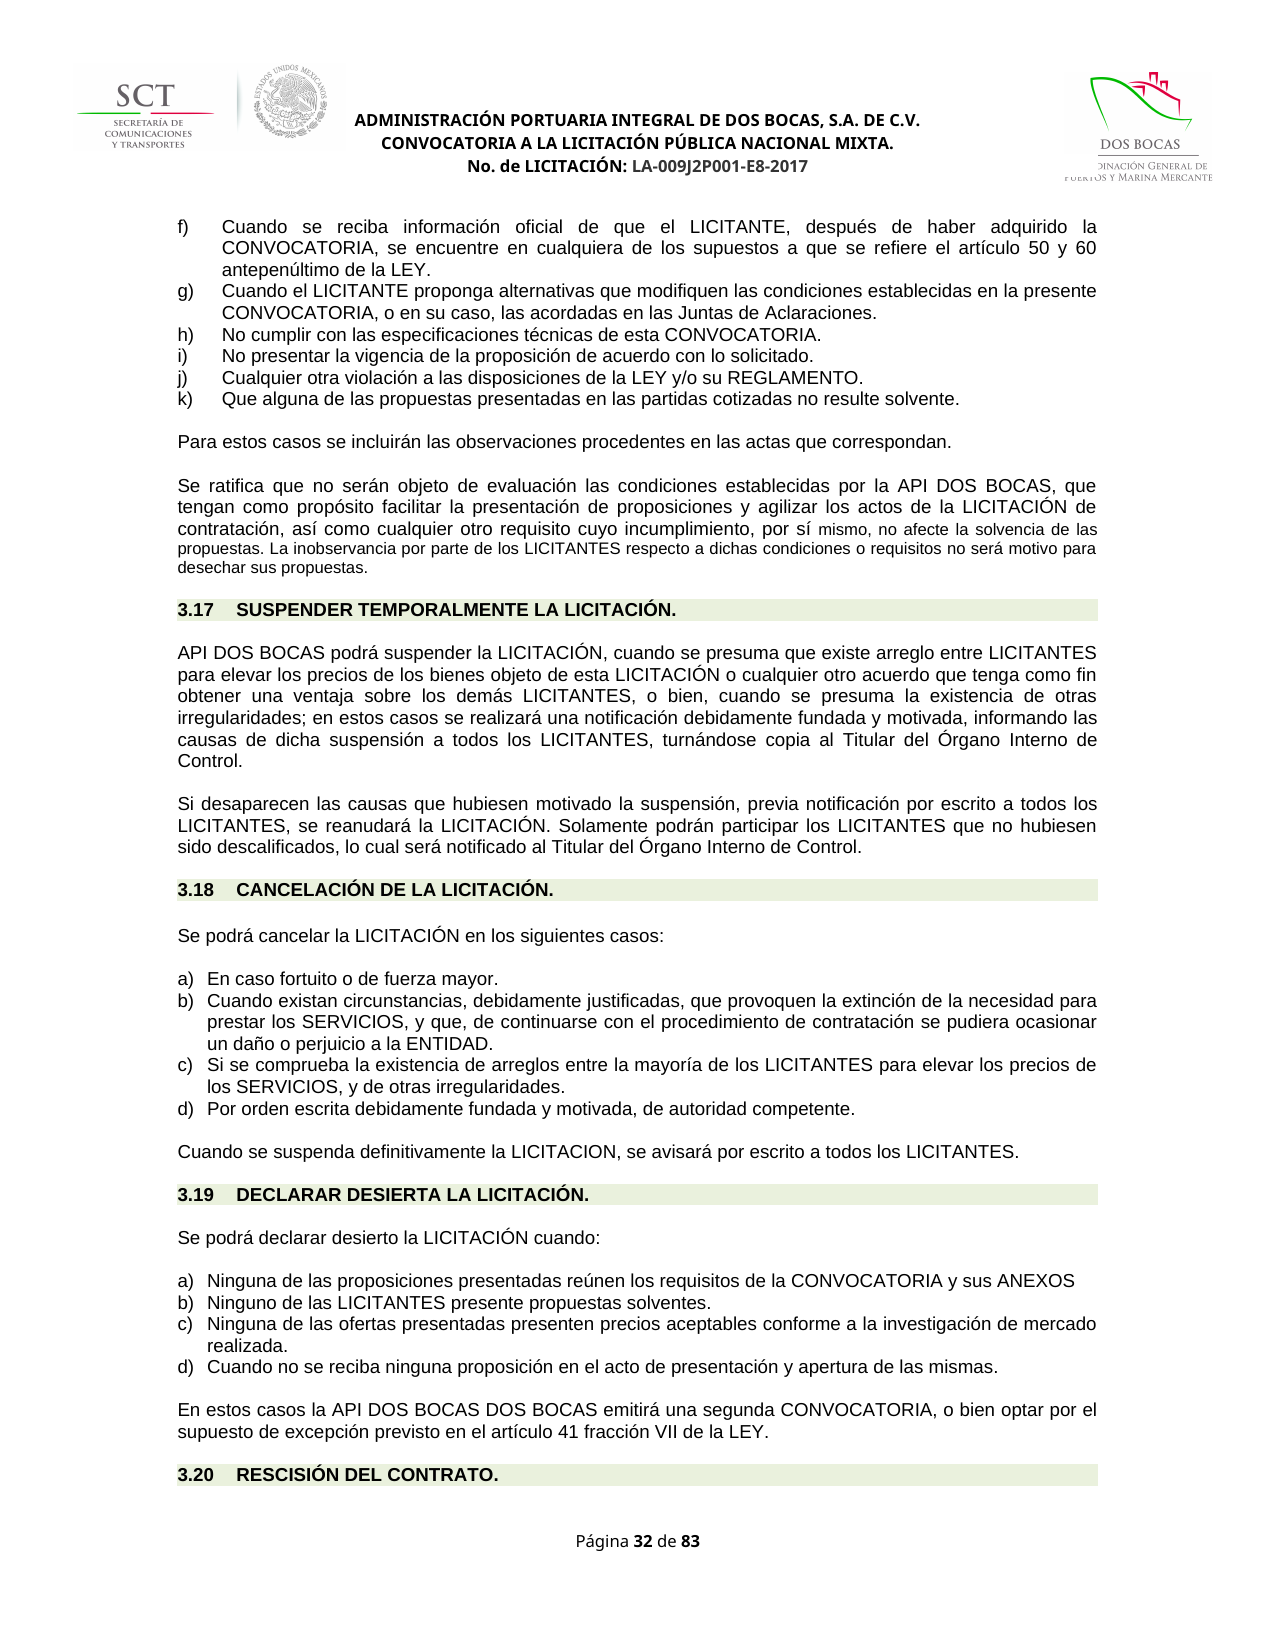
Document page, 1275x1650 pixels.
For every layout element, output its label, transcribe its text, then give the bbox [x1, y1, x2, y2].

text En estos casos la API DOS BOCAS DOS BOCAS emitirá una segunda CONVOCATORIA, o bien optar por el supuesto de excepción previsto en el artículo 41 fracción VII de la LEY. [177, 1399, 1098, 1442]
text Para estos casos se incluirán las observaciones procedentes en las actas que correspondan. [177, 431, 1098, 453]
text Se podrá cancelar la LICITACIÓN en los siguientes casos: [177, 925, 1098, 946]
text Cuando se suspenda definitivamente la LICITACION, se avisará por escrito a todos los LICITANTES. [177, 1141, 1098, 1162]
list Ninguno de las LICITANTES presente propuestas solventes. [177, 1291, 1098, 1313]
text API DOS BOCAS podrá suspender la LICITACIÓN, cuando se presuma que existe arreglo entre LICITANTES para elevar los precios de los bienes objeto de esta LICITACIÓN o cualquier otro acuerdo que tenga como fin obtener una ventaja sobre los demás LICITANTES, o bien, cuando se presuma la existencia de otras irregularidades; en estos casos se realizará una notificación debidamente fundada y motivada, informando las causas de dicha suspensión a todos los LICITANTES, turnándose copia al Titular del Órgano Interno de Control. [177, 642, 1098, 771]
picture [73, 63, 347, 151]
picture [1064, 72, 1213, 183]
text a) En caso fortuito o de fuerza mayor. [177, 968, 1098, 989]
text 3.20 RESCISIÓN DEL CONTRATO. [177, 1464, 1098, 1486]
text g) Cuando el LICITANTE proponga alternativas que modifiquen las condiciones establecidas en la presente CONVOCATORIA, o en su caso, las acordadas en las Juntas de Aclaraciones. [177, 280, 1098, 323]
text Se podrá declarar desierto la LICITACIÓN cuando: [177, 1227, 1098, 1248]
text 3.19 DECLARAR DESIERTA LA LICITACIÓN. [177, 1184, 1098, 1205]
text k) Que alguna de las propuestas presentadas en las partidas cotizadas no resulte solvente. [177, 388, 1098, 410]
text 3.18 CANCELACIÓN DE LA LICITACIÓN. [177, 879, 1098, 901]
text b) Cuando existan circunstancias, debidamente justificadas, que provoquen la extinción de la necesidad para prestar los SERVICIOS, y que, de continuarse con el procedimiento de contratación se pudiera ocasionar un daño o perjuicio a la ENTIDAD. [177, 989, 1098, 1054]
text i) No presentar la vigencia de la proposición de acuerdo con lo solicitado. [177, 345, 1098, 367]
text Se ratifica que no serán objeto de evaluación las condiciones establecidas por la API DOS BOCAS, que tengan como propósito facilitar la presentación de proposiciones y agilizar los actos de la LICITACIÓN de contratación, así como cualquier otro requisito cuyo incumplimiento, por sí mismo, no afecte la solvencia de las propuestas. La inobservancia por parte de los LICITANTES respecto a dichas condiciones o requisitos no será motivo para desechar sus propuestas. [177, 474, 1098, 577]
list Cuando no se reciba ninguna proposición en el acto de presentación y apertura de las mismas. [177, 1356, 1098, 1378]
text Si desaparecen las causas que hubiesen motivado la suspensión, previa notificación por escrito a todos los LICITANTES, se reanudará la LICITACIÓN. Solamente podrán participar los LICITANTES que no hubiesen sido descalificados, lo cual será notificado al Titular del Órgano Interno de Control. [177, 793, 1098, 858]
text f) Cuando se reciba información oficial de que el LICITANTE, después de haber adquirido la CONVOCATORIA, se encuentre en cualquiera de los supuestos a que se refiere el artículo 50 y 60 antepenúltimo de la LEY. [177, 216, 1098, 280]
list Ninguna de las proposiciones presentadas reúnen los requisitos de la CONVOCATORIA y sus ANEXOS [177, 1270, 1098, 1291]
text c) Si se comprueba la existencia de arreglos entre la mayoría de los LICITANTES para elevar los precios de los SERVICIOS, y de otras irregularidades. [177, 1054, 1098, 1097]
list Ninguna de las ofertas presentadas presenten precios aceptables conforme a la investigación de mercado realizada. [177, 1313, 1098, 1356]
text h) No cumplir con las especificaciones técnicas de esta CONVOCATORIA. [177, 323, 1098, 345]
text 3.17 SUSPENDER TEMPORALMENTE LA LICITACIÓN. [177, 599, 1098, 621]
text d) Por orden escrita debidamente fundada y motivada, de autoridad competente. [177, 1097, 1098, 1119]
text j) Cualquier otra violación a las disposiciones de la LEY y/o su REGLAMENTO. [177, 367, 1098, 388]
